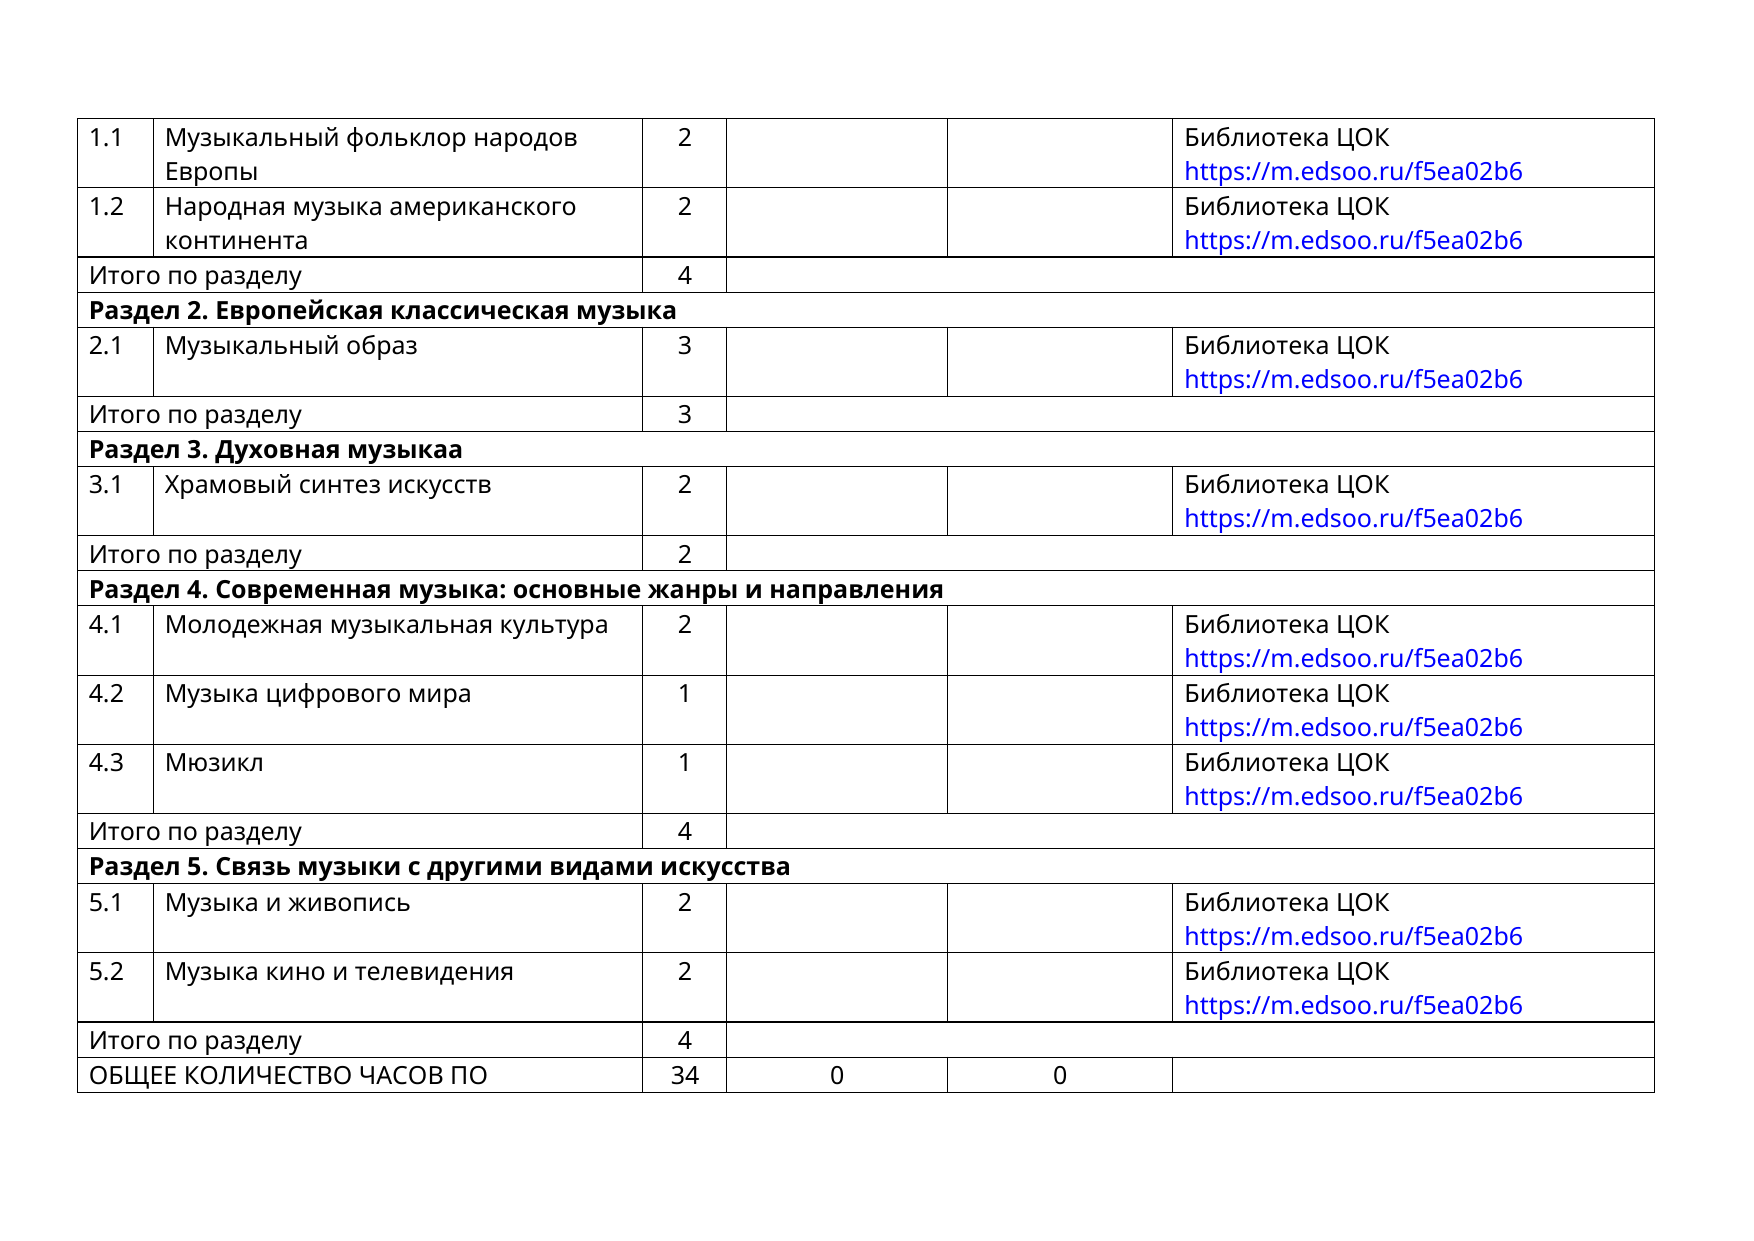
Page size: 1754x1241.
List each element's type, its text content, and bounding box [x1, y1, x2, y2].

table_cell 3 [643, 397, 726, 431]
table_cell 1 [643, 676, 726, 744]
table_cell [727, 397, 1654, 431]
table_cell [948, 467, 1172, 535]
table_cell [727, 606, 947, 674]
table_cell 2.1 [78, 328, 153, 396]
table_cell [727, 1023, 1654, 1057]
table_cell [948, 119, 1172, 187]
table_cell [727, 328, 947, 396]
table_cell Раздел 2. Европейская классическая музыка [78, 293, 1654, 327]
table_cell 2 [643, 536, 726, 570]
table_cell Раздел 4. Современная музыка: основные жанры и направления [78, 571, 1654, 605]
table_cell [727, 258, 1654, 292]
table_cell [948, 745, 1172, 813]
table_cell Музыкальный образ [154, 328, 642, 396]
table_cell Храмовый синтез искусств [154, 467, 642, 535]
table_cell 4 [643, 258, 726, 292]
table_cell [727, 119, 947, 187]
table_cell Итого по разделу [78, 397, 642, 431]
table_cell [727, 536, 1654, 570]
table_cell Библиотека ЦОК https://m.edsoo.ru/f5ea02b6 [1173, 467, 1654, 535]
table_cell Молодежная музыкальная культура [154, 606, 642, 674]
table_cell 4 [643, 1023, 726, 1057]
table_cell 1.1 [78, 119, 153, 187]
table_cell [78, 1058, 642, 1092]
table_cell 4.1 [78, 606, 153, 674]
table_cell Раздел 3. Духовная музыкаа [78, 432, 1654, 466]
table_cell [948, 676, 1172, 744]
table_cell [727, 188, 947, 256]
table_cell [948, 606, 1172, 674]
table_cell 2 [643, 884, 726, 952]
table_cell [727, 467, 947, 535]
table_cell Мюзикл [154, 745, 642, 813]
table_cell 3.1 [78, 467, 153, 535]
table_cell 2 [643, 467, 726, 535]
table_cell Библиотека ЦОК https://m.edsoo.ru/f5ea02b6 [1173, 745, 1654, 813]
table_cell Библиотека ЦОК https://m.edsoo.ru/f5ea02b6 [1173, 328, 1654, 396]
table_cell Музыка и живопись [154, 884, 642, 952]
table_cell 0 [948, 1058, 1172, 1092]
table_cell Раздел 5. Связь музыки с другими видами искусства [78, 849, 1654, 883]
table_cell [727, 953, 947, 1021]
table_cell Библиотека ЦОК https://m.edsoo.ru/f5ea02b6 [1173, 953, 1654, 1021]
table_cell 34 [643, 1058, 726, 1092]
table_cell [948, 884, 1172, 952]
table_cell Итого по разделу [78, 814, 642, 848]
table_cell [948, 953, 1172, 1021]
table_cell Библиотека ЦОК https://m.edsoo.ru/f5ea02b6 [1173, 884, 1654, 952]
table_cell Музыкальный фольклор народов Европы [154, 119, 642, 187]
table_cell [727, 884, 947, 952]
table_cell [948, 328, 1172, 396]
table_cell 2 [643, 606, 726, 674]
table_cell 2 [643, 119, 726, 187]
table_cell 4.2 [78, 676, 153, 744]
table_cell Библиотека ЦОК https://m.edsoo.ru/f5ea02b6 [1173, 606, 1654, 674]
table_cell 4.3 [78, 745, 153, 813]
table_cell 2 [643, 953, 726, 1021]
table_cell 3 [643, 328, 726, 396]
table_cell Музыка кино и телевидения [154, 953, 642, 1021]
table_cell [1173, 188, 1654, 256]
table_cell 2 [643, 188, 726, 256]
table_cell [727, 745, 947, 813]
table_cell 5.2 [78, 953, 153, 1021]
table_cell [948, 188, 1172, 256]
table_cell [1173, 1058, 1654, 1092]
table_cell 1 [643, 745, 726, 813]
table_cell 5.1 [78, 884, 153, 952]
table_cell Итого по разделу [78, 536, 642, 570]
table_cell Народная музыка американского континента [154, 188, 642, 256]
table_cell [727, 676, 947, 744]
table_cell 4 [643, 814, 726, 848]
table_cell Музыка цифрового мира [154, 676, 642, 744]
table_cell [727, 814, 1654, 848]
table_cell 1.2 [78, 188, 153, 256]
table_cell Итого по разделу [78, 258, 642, 292]
table_cell Итого по разделу [78, 1023, 642, 1057]
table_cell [1173, 119, 1654, 187]
table_cell Библиотека ЦОК https://m.edsoo.ru/f5ea02b6 [1173, 676, 1654, 744]
table_cell 0 [727, 1058, 947, 1092]
